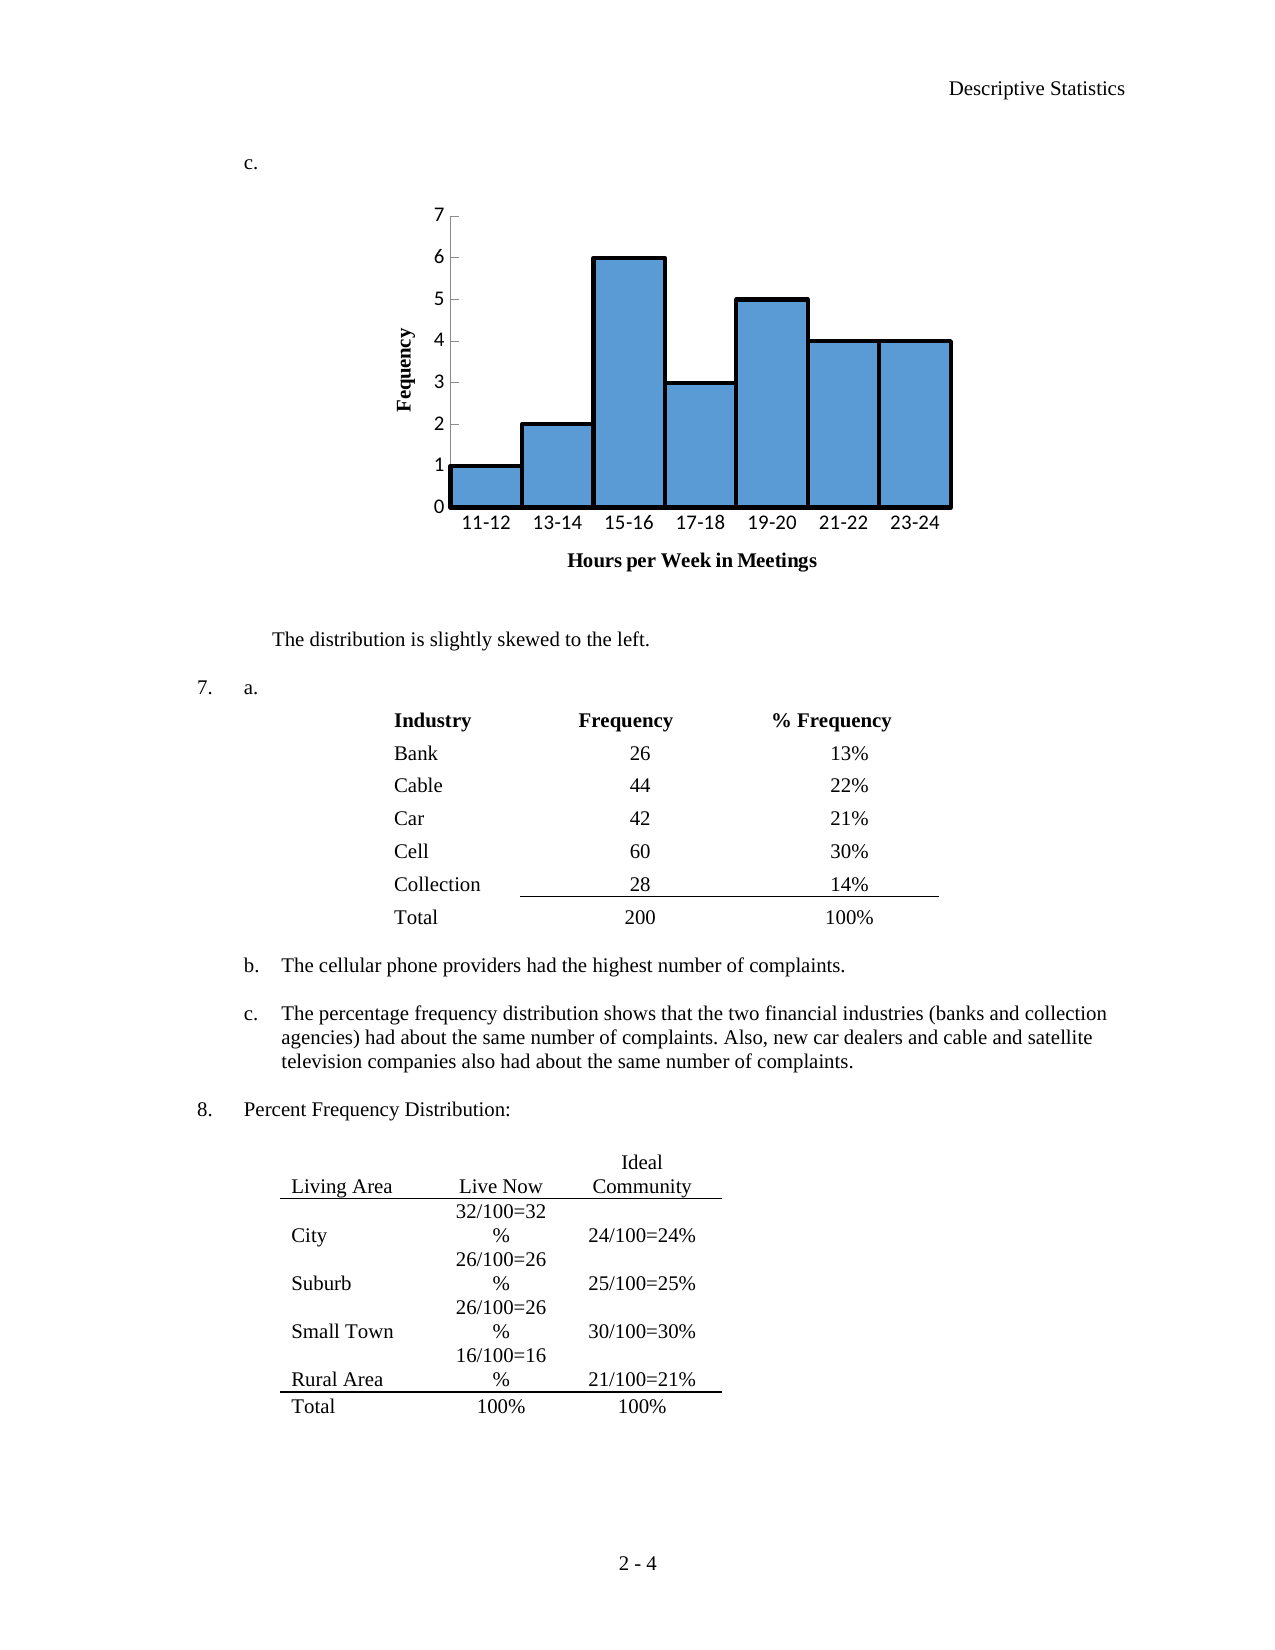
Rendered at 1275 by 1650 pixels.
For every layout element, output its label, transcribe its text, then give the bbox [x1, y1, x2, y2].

table_cell Bank [336, 732, 520, 765]
table_cell 42 [520, 798, 713, 830]
table_cell 24/100=24% [562, 1199, 722, 1247]
table_cell 30/100=30% [562, 1295, 722, 1343]
text The distribution is slightly skewed to the left. [197, 627, 1125, 651]
table_header Industry [336, 699, 520, 732]
table_header % Frequency [713, 699, 939, 732]
table_header Living Area [280, 1150, 440, 1198]
text b. The cellular phone providers had the highest number of complaints. [122, 953, 1125, 977]
table_cell 21% [713, 798, 939, 830]
table_cell Cell [336, 830, 520, 863]
table_cell 16/100=16% [440, 1343, 562, 1391]
table_cell 44 [520, 765, 713, 797]
table_cell 26 [520, 732, 713, 765]
table_header Live Now [440, 1150, 562, 1198]
table_cell 26/100=26% [440, 1247, 562, 1295]
text 7. a. [197, 675, 1125, 699]
table_cell Total [336, 896, 520, 929]
table_cell 28 [520, 863, 713, 896]
table_cell 100% [562, 1393, 722, 1418]
table_cell 22% [713, 765, 939, 797]
table_header Frequency [520, 699, 713, 732]
text c. [197, 150, 1125, 174]
table_cell Cable [336, 765, 520, 797]
table_cell 25/100=25% [562, 1247, 722, 1295]
table_header Ideal Community [562, 1150, 722, 1198]
table_cell Total [280, 1393, 440, 1418]
table_cell 30% [713, 830, 939, 863]
text 8. Percent Frequency Distribution: [197, 1097, 1125, 1121]
table_cell Rural Area [280, 1343, 440, 1391]
table_cell 100% [713, 897, 939, 929]
table_cell Small Town [280, 1295, 440, 1343]
table_cell 32/100=32% [440, 1199, 562, 1247]
table_cell 13% [713, 732, 939, 765]
table_cell 26/100=26% [440, 1295, 562, 1343]
table_cell 200 [520, 897, 713, 929]
table_cell City [280, 1199, 440, 1247]
text c. The percentage frequency distribution shows that the two financial industries (banks and collection agencies) had about the same number of complaints. Also, new car dealers and cable and satellite television companies also had about the same number of complaints. [122, 1001, 1125, 1073]
table_cell 21/100=21% [562, 1343, 722, 1391]
table_cell 14% [713, 863, 939, 896]
table_cell 60 [520, 830, 713, 863]
table_cell Suburb [280, 1247, 440, 1295]
table_cell 100% [440, 1393, 562, 1418]
table_cell Collection [336, 863, 520, 896]
table_cell Car [336, 798, 520, 830]
